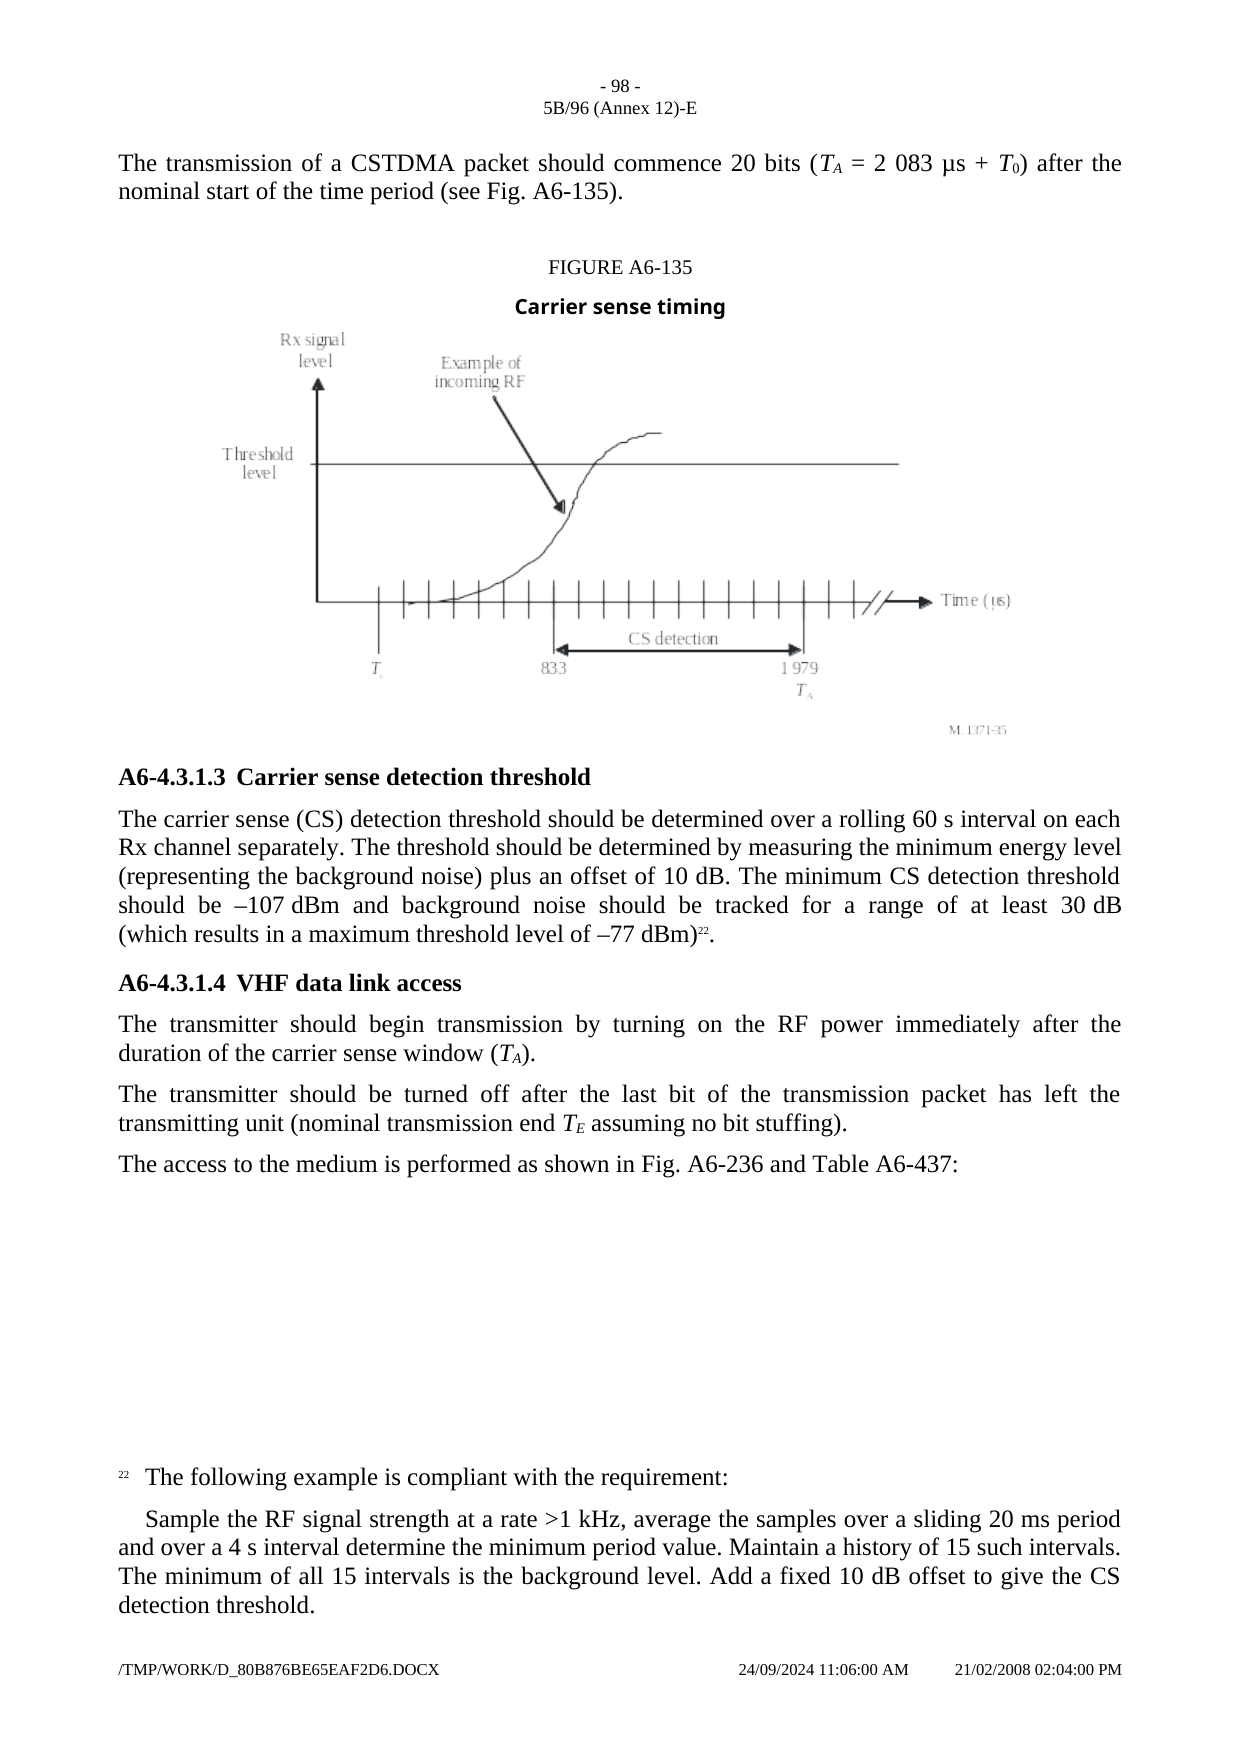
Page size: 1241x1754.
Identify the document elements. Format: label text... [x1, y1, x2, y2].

text Figure [118, 255, 1122, 279]
subtitle 4.3.1.3 Carrier sense detection threshold [118, 762, 1122, 791]
title Carrier sense timing [118, 292, 1122, 320]
text The transmission of a CSTDMA packet should commence 20 bits (TA = 2 083 µs + T0) after the nominal start of the time period (see Fig. ). [118, 148, 1122, 205]
text The transmitter should be turned off after the last bit of the transmission packet has left the transmitting unit (nominal transmission end TE assuming no bit stuffing). [118, 1079, 1122, 1137]
subtitle 4.3.1.4 VHF data link access [118, 968, 1122, 997]
text The transmitter should begin transmission by turning on the RF power immediately after the duration of the carrier sense window (TA). [118, 1009, 1122, 1067]
text The carrier sense (CS) detection threshold should be determined over a rolling 60 s interval on each Rx channel separately. The threshold should be determined by measuring the minimum energy level (representing the background noise) plus an offset of 10 dB. The minimum CS detection threshold should be –107 dBm and background noise should be tracked for a range of at least 30 dB (which results in a maximum threshold level of –7 dBm). [118, 804, 1122, 947]
text The access to the medium is performed as shown in Fig. and Table : [118, 1149, 1122, 1178]
